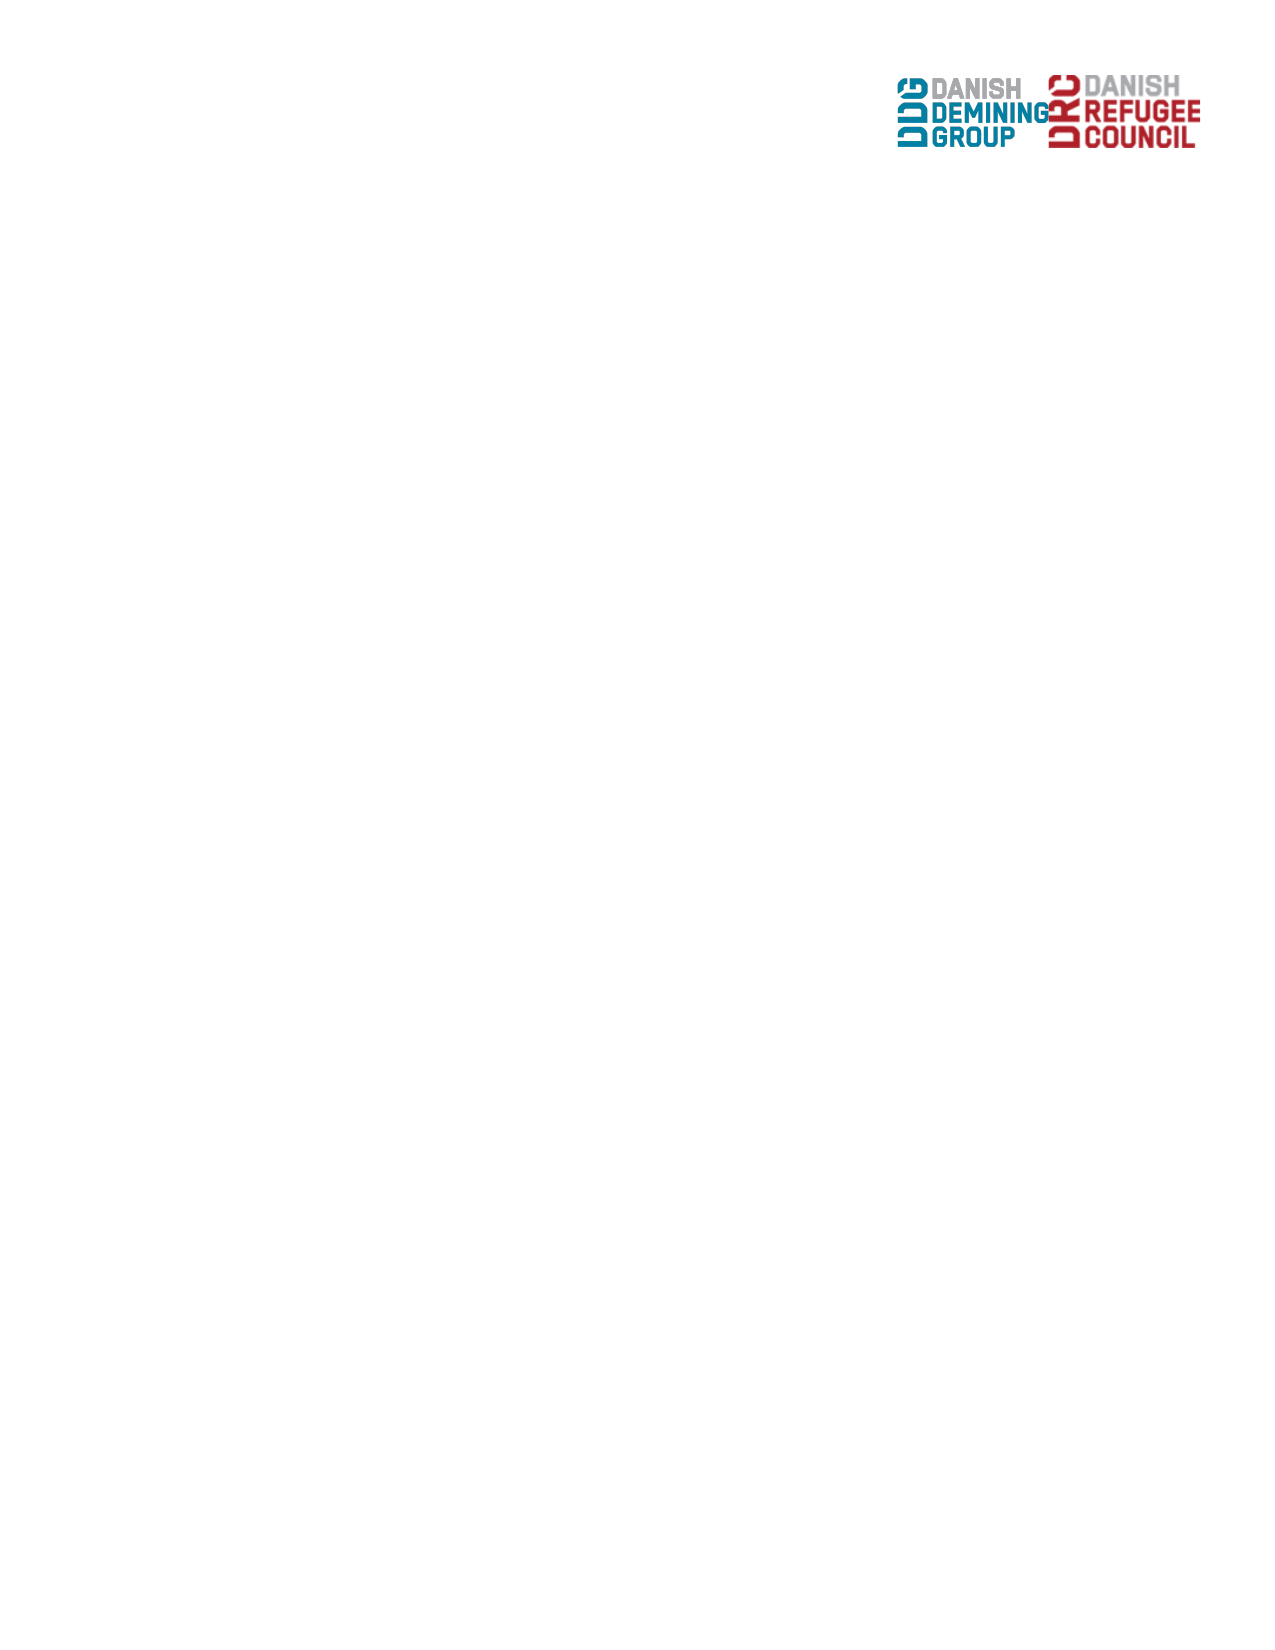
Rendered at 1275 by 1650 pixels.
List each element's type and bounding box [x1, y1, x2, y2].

picture [897, 109, 921, 116]
picture [897, 75, 1200, 148]
picture [897, 133, 921, 140]
